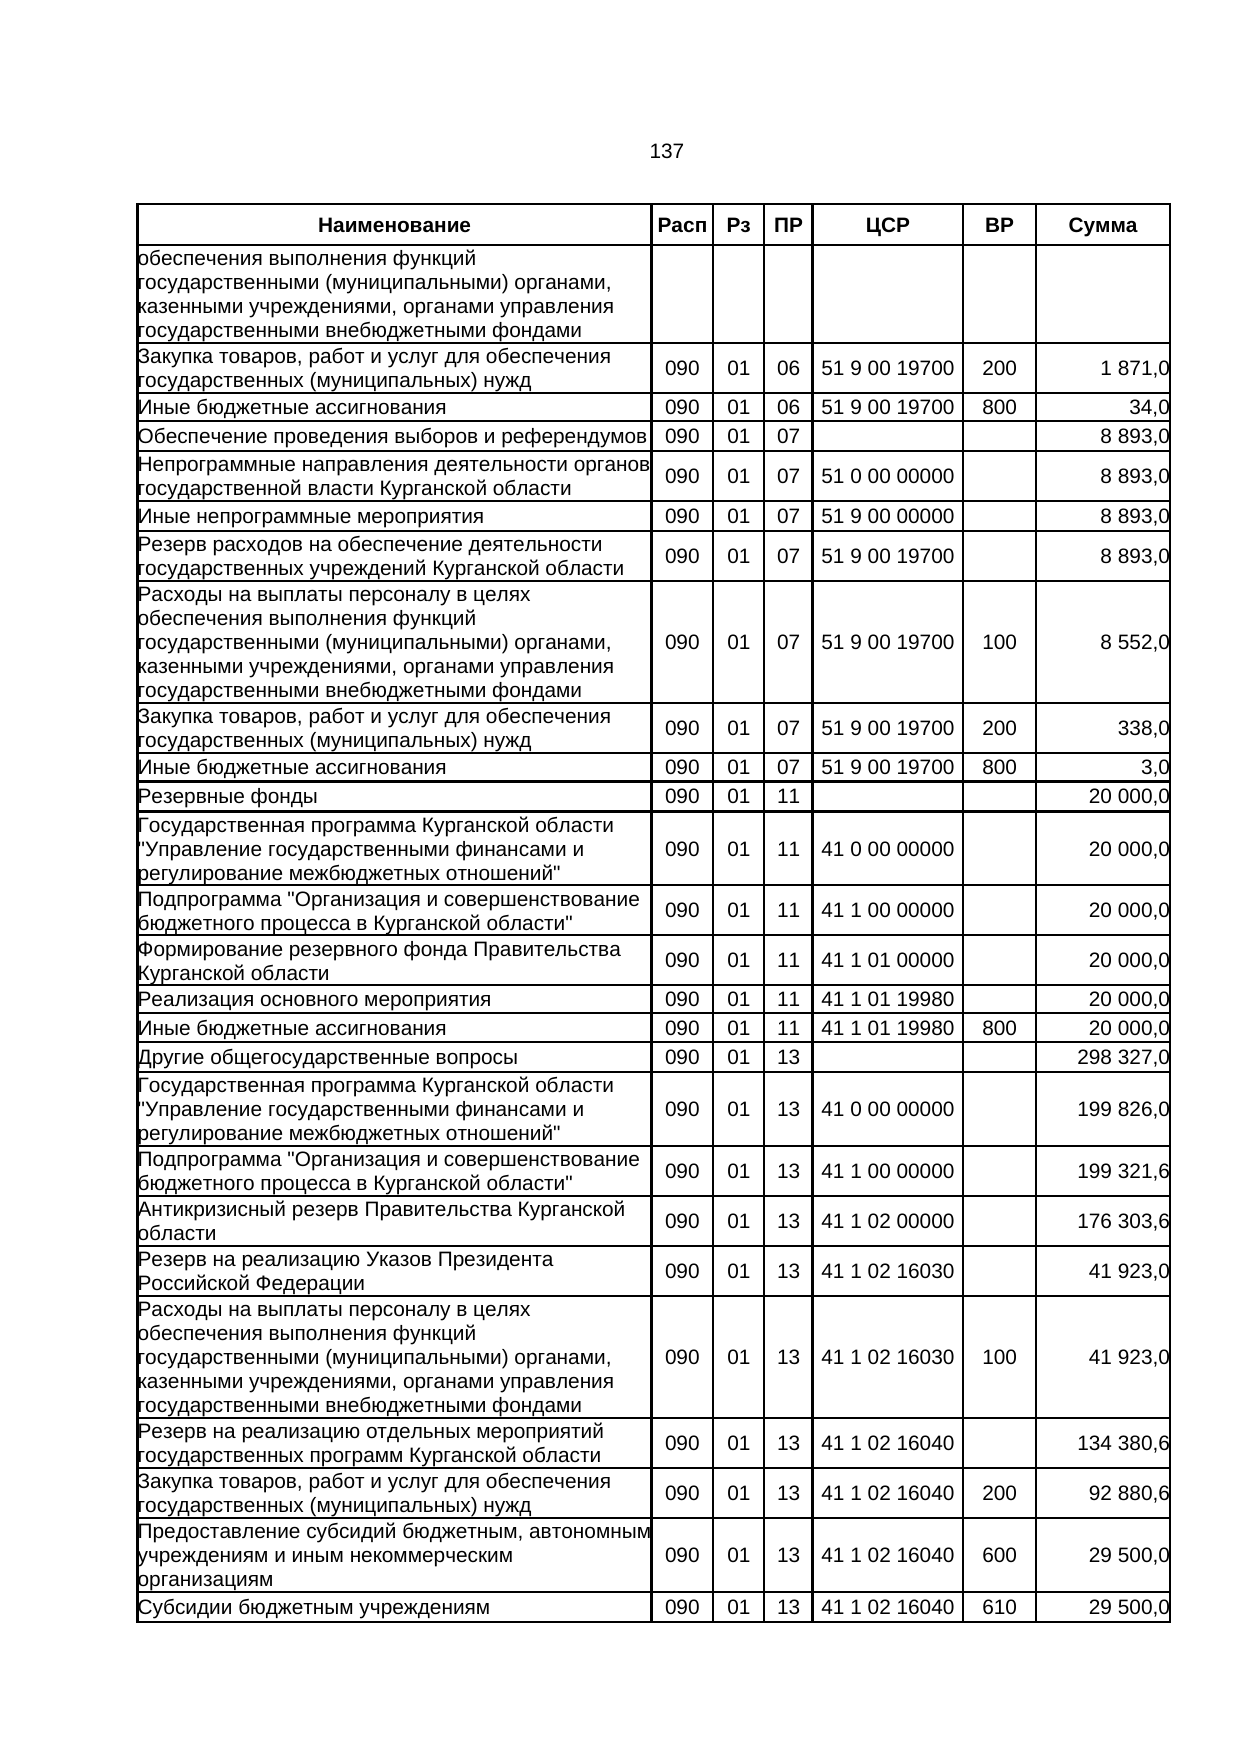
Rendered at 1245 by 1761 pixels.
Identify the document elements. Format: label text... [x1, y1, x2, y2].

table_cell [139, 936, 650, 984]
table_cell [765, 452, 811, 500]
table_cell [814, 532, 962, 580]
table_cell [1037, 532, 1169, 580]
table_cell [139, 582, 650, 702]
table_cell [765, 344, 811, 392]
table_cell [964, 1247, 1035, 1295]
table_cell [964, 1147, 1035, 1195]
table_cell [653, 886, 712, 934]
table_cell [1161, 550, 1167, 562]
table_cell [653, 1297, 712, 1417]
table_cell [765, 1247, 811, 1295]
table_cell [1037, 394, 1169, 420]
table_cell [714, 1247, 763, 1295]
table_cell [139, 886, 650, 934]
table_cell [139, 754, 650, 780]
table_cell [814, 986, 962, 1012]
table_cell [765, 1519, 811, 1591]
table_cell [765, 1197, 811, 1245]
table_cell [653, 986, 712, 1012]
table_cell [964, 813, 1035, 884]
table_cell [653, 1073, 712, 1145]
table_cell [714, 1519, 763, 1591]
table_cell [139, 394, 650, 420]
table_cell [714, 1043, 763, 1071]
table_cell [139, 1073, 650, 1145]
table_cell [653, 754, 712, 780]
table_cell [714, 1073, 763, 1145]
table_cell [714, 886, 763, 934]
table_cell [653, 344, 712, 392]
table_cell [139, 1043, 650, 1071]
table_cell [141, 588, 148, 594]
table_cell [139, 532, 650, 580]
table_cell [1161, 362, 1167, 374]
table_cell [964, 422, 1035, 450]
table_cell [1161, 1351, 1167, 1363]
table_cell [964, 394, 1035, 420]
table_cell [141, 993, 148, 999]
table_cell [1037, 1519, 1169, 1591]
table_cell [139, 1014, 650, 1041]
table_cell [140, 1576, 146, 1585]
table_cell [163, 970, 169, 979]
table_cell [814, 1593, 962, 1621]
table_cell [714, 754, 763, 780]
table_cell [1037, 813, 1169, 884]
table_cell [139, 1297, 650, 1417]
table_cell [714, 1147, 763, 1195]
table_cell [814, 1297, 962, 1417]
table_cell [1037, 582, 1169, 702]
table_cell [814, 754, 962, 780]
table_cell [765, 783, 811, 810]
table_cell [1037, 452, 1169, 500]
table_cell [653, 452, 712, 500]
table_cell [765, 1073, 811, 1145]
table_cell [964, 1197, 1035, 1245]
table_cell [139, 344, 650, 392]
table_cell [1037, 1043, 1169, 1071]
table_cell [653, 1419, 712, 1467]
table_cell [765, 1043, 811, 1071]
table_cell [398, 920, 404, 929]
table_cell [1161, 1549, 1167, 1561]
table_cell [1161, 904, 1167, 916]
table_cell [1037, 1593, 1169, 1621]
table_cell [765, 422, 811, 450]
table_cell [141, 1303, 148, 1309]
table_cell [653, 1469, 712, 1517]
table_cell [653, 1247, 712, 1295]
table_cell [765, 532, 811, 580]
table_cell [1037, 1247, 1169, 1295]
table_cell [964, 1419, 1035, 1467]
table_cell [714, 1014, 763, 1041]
table_header ЦСР [814, 205, 962, 244]
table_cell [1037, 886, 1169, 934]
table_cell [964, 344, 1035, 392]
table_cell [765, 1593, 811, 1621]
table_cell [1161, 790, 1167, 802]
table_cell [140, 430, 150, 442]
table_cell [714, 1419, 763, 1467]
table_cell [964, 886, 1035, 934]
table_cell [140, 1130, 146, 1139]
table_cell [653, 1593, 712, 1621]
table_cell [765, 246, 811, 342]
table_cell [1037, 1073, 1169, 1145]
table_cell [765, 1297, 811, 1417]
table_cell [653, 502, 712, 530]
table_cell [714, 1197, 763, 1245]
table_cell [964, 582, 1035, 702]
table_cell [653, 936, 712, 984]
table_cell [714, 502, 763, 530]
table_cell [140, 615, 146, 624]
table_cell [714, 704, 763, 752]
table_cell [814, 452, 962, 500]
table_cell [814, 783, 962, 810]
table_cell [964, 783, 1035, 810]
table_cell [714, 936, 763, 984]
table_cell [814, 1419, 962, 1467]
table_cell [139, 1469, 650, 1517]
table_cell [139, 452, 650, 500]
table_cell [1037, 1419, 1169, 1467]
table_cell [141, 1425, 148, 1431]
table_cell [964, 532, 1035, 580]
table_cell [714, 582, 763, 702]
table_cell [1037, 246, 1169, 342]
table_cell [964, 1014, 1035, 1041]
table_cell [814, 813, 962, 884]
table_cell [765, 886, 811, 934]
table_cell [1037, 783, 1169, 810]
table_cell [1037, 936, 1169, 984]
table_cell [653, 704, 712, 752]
table_header Наименование [139, 205, 650, 244]
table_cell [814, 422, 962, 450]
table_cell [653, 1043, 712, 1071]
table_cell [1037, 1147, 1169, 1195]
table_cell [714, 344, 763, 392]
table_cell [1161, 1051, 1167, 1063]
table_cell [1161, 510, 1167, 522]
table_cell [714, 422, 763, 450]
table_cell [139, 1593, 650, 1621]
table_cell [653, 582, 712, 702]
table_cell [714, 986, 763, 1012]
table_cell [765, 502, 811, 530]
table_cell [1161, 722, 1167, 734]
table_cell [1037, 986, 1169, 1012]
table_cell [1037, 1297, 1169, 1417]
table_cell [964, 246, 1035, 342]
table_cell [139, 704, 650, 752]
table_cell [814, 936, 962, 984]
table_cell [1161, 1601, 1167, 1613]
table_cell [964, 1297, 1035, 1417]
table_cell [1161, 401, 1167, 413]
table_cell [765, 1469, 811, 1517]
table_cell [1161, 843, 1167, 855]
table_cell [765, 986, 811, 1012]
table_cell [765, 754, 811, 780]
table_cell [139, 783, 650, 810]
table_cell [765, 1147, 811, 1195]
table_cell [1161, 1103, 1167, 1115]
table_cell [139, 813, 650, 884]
table_header ПР [765, 205, 811, 244]
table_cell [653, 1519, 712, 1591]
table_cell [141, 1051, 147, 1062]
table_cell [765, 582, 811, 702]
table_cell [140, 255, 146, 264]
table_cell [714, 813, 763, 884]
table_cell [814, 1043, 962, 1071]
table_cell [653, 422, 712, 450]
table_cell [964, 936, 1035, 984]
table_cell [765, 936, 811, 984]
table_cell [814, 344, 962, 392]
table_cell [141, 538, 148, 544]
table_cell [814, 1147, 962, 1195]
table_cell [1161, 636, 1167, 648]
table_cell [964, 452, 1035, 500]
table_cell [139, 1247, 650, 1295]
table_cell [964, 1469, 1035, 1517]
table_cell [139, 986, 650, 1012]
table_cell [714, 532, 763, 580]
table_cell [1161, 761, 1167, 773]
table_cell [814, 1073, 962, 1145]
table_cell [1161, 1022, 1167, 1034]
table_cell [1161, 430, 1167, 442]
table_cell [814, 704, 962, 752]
table_header Рз [714, 205, 763, 244]
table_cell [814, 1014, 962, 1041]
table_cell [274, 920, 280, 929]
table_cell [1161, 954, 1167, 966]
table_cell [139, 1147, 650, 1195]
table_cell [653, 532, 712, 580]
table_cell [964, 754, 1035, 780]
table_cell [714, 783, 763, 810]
table_header Сумма [1037, 205, 1169, 244]
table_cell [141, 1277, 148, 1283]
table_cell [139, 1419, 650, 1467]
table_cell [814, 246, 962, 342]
table_header Расп [653, 205, 712, 244]
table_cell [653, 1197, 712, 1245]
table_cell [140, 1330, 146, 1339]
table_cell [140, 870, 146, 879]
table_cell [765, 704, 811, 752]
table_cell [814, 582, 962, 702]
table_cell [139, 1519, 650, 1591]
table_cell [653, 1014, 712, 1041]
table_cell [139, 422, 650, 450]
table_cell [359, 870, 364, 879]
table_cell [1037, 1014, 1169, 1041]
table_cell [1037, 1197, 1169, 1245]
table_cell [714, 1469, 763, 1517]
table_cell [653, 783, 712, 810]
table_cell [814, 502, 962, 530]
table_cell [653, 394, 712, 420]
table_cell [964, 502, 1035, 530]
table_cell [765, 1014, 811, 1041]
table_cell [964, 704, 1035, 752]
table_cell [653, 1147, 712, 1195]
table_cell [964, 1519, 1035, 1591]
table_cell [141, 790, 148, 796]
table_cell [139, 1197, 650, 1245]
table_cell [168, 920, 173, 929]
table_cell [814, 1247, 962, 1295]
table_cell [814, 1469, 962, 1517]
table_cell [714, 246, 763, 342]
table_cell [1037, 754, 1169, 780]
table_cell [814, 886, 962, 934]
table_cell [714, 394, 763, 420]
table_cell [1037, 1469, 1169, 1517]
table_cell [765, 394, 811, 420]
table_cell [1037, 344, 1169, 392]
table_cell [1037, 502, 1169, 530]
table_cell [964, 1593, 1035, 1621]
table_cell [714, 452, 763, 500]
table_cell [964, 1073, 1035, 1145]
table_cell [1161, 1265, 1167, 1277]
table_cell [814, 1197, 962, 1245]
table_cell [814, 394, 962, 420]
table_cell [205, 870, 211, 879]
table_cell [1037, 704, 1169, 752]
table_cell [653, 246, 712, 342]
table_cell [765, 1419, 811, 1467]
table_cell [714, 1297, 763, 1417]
table_header ВР [964, 205, 1035, 244]
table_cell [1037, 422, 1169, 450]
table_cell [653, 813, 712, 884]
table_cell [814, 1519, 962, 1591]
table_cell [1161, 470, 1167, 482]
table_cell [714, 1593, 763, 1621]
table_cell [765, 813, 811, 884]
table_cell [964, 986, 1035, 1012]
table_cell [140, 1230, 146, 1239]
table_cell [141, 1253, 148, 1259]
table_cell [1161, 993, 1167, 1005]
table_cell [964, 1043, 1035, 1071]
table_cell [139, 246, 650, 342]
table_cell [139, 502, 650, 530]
